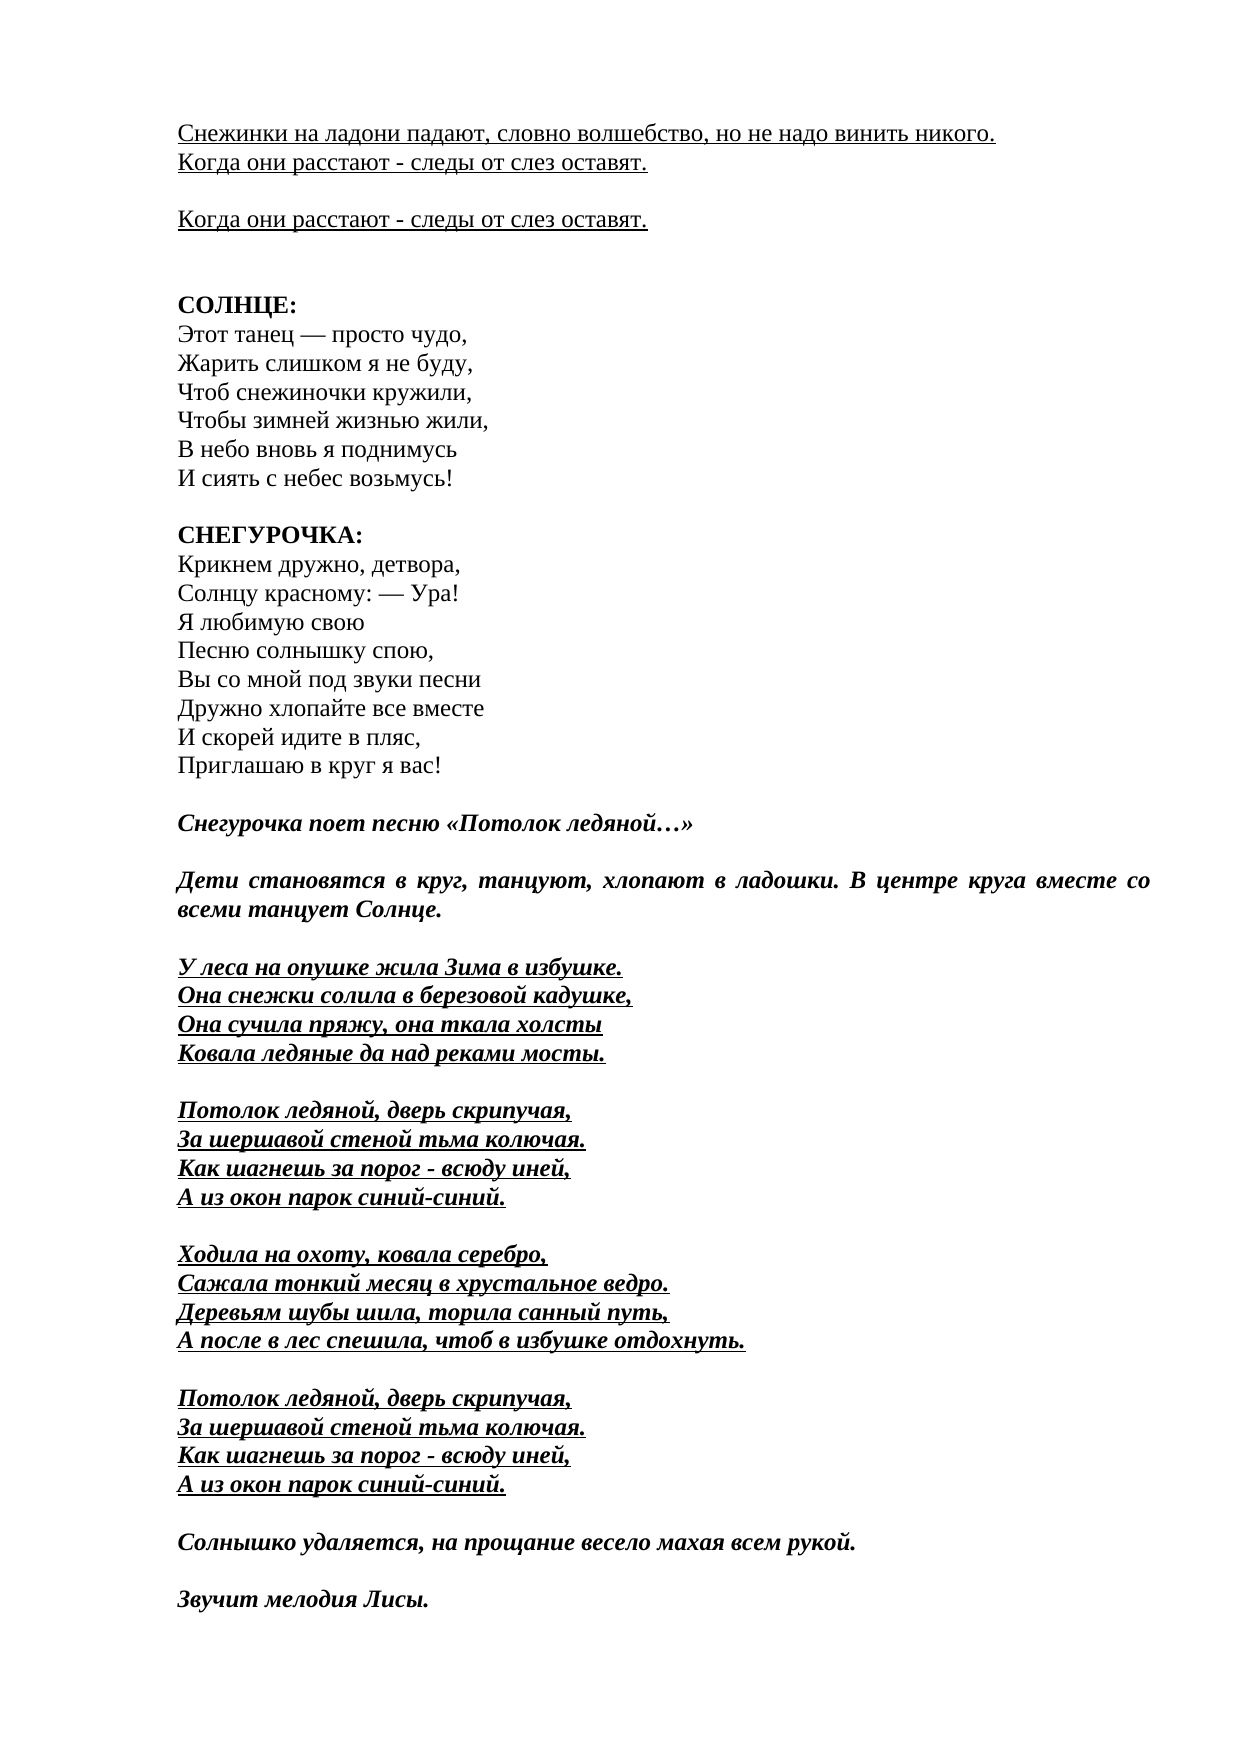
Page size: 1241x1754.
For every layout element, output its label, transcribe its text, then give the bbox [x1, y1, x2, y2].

text За шершавой стеной тьма колючая. [177, 1124, 1152, 1153]
text Потолок ледяной, дверь скрипучая, [177, 1383, 1152, 1412]
text Приглашаю в круг я вас! [177, 751, 1152, 779]
text А из окон парок синий-синий. [177, 1469, 1152, 1498]
text Когда они расстают - следы от слез оставят. [177, 204, 1152, 233]
text Ходила на охоту, ковала серебро, [177, 1239, 1152, 1268]
text Как шагнешь за порог - всюду иней, [177, 1441, 1152, 1469]
text Снежинки на ладони падают, словно волшебство, но не надо винить никого. [177, 118, 1152, 147]
text Она сучила пряжу, она ткала холсты [177, 1009, 1152, 1038]
text И скорей идите в пляс, [177, 722, 1152, 751]
text За шершавой стеной тьма колючая. [177, 1412, 1152, 1441]
text Ковала ледяные да над реками мосты. [177, 1038, 1152, 1067]
text А после в лес спешила, чтоб в избушке отдохнуть. [177, 1326, 1152, 1354]
text Сажала тонкий месяц в хрустальное ведро. [177, 1268, 1152, 1297]
text Потолок ледяной, дверь скрипучая, [177, 1096, 1152, 1124]
text Дети становятся в круг, танцуют, хлопают в ладошки. В центре круга вместе со всеми танцует Солнце. [177, 866, 1152, 923]
text Чтоб снежиночки кружили, [177, 377, 1152, 406]
text Я любимую свою [177, 607, 1152, 636]
text Крикнем дружно, детвора, [177, 549, 1152, 578]
text Звучит мелодия Лисы. [177, 1584, 1152, 1613]
text Деревьям шубы шила, торила санный путь, [177, 1297, 1152, 1326]
text И сиять с небес возьмусь! [177, 463, 1152, 492]
text Она снежки солила в березовой кадушке, [177, 981, 1152, 1009]
text А из окон парок синий-синий. [177, 1182, 1152, 1211]
text Как шагнешь за порог - всюду иней, [177, 1153, 1152, 1182]
text У леса на опушке жила Зима в избушке. [177, 952, 1152, 981]
text Солнышко удаляется, на прощание весело махая всем рукой. [177, 1527, 1152, 1556]
text В небо вновь я поднимусь [177, 434, 1152, 463]
text СНЕГУРОЧКА: [177, 521, 1152, 549]
text СОЛНЦЕ: [177, 291, 1152, 319]
text Когда они расстают - следы от слез оставят. [177, 147, 1152, 176]
text Чтобы зимней жизнью жили, [177, 406, 1152, 434]
text Дружно хлопайте все вместе [177, 693, 1152, 722]
text Этот танец — просто чудо, [177, 319, 1152, 348]
text Жарить слишком я не буду, [177, 348, 1152, 377]
text Вы со мной под звуки песни [177, 664, 1152, 693]
text Солнцу красному: — Ура! [177, 578, 1152, 607]
text Снегурочка поет песню «Потолок ледяной…» [177, 808, 1152, 837]
text Песню солнышку спою, [177, 636, 1152, 664]
